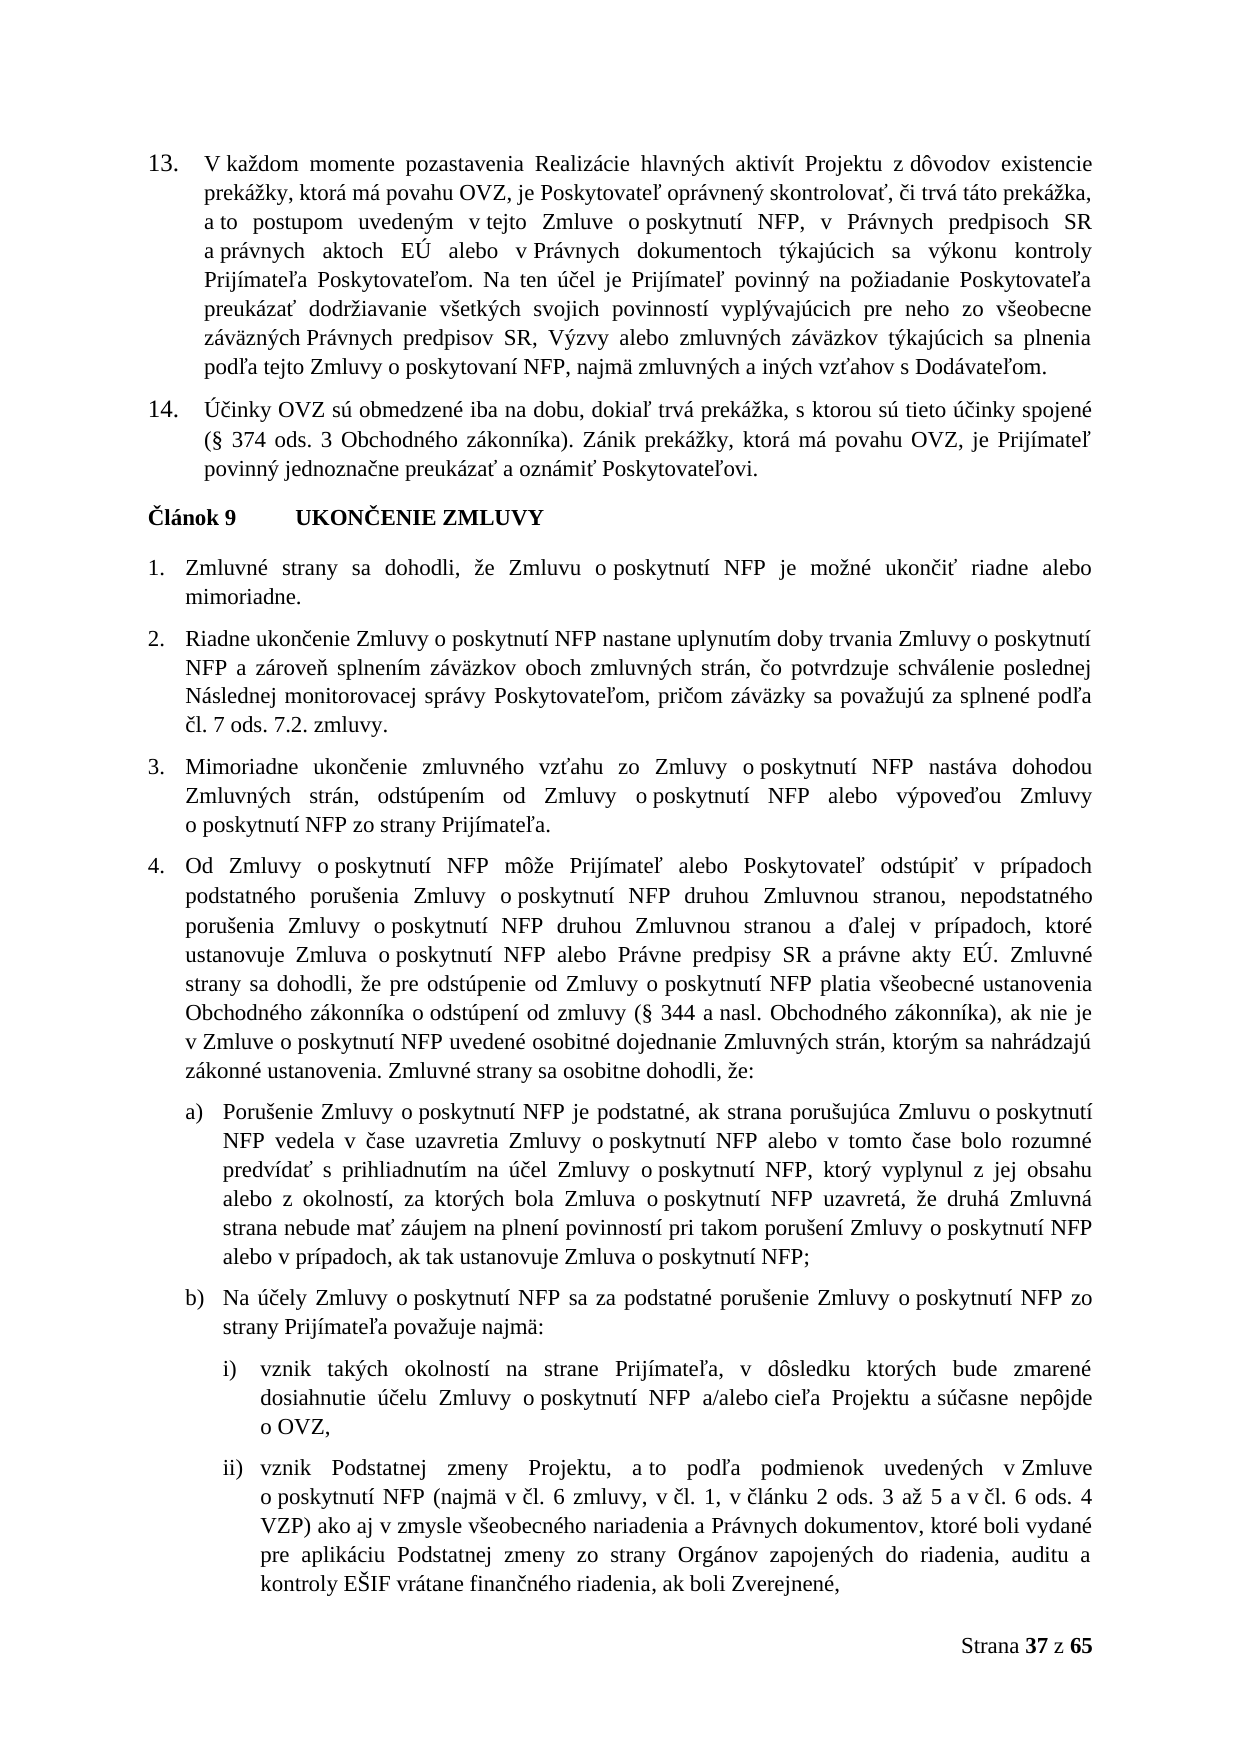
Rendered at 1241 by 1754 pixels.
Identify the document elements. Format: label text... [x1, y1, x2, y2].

list vznik takých okolností na strane Prijímateľa, v dôsledku ktorých bude zmarené dosiahnutie účelu Zmluvy o poskytnutí NFP a/alebo cieľa Projektu a súčasne nepôjde o OVZ, [223, 1355, 1092, 1439]
list Na účely Zmluvy o poskytnutí NFP sa za podstatné porušenie Zmluvy o poskytnutí NFP zo strany Prijímateľa považuje najmä: [185, 1284, 1092, 1340]
list V každom momente pozastavenia Realizácie hlavných aktivít Projektu z dôvodov existencie prekážky, ktorá má povahu OVZ, je Poskytovateľ oprávnený skontrolovať, či trvá táto prekážka, a to postupom uvedeným v tejto Zmluve o poskytnutí NFP, v Právnych predpisoch SR a právnych aktoch EÚ alebo v Právnych dokumentoch týkajúcich sa výkonu kontroly Prijímateľa Poskytovateľom. Na ten účel je Prijímateľ povinný na požiadanie Poskytovateľa preukázať dodržiavanie všetkých svojich povinností vyplývajúcich pre neho zo všeobecne záväzných Právnych predpisov SR, Výzvy alebo zmluvných záväzkov týkajúcich sa plnenia podľa tejto Zmluvy o poskytovaní NFP, najmä zmluvných a iných vzťahov s Dodávateľom. [148, 148, 1092, 379]
list Porušenie Zmluvy o poskytnutí NFP je podstatné, ak strana porušujúca Zmluvu o poskytnutí NFP vedela v čase uzavretia Zmluvy o poskytnutí NFP alebo v tomto čase bolo rozumné predvídať s prihliadnutím na účel Zmluvy o poskytnutí NFP, ktorý vyplynul z jej obsahu alebo z okolností, za ktorých bola Zmluva o poskytnutí NFP uzavretá, že druhá Zmluvná strana nebude mať záujem na plnení povinností pri takom porušení Zmluvy o poskytnutí NFP alebo v prípadoch, ak tak ustanovuje Zmluva o poskytnutí NFP; [185, 1098, 1092, 1269]
list Mimoriadne ukončenie zmluvného vzťahu zo Zmluvy o poskytnutí NFP nastáva dohodou Zmluvných strán, odstúpením od Zmluvy o poskytnutí NFP alebo výpoveďou Zmluvy o poskytnutí NFP zo strany Prijímateľa. [148, 753, 1092, 837]
list Od Zmluvy o poskytnutí NFP môže Prijímateľ alebo Poskytovateľ odstúpiť v prípadoch podstatného porušenia Zmluvy o poskytnutí NFP druhou Zmluvnou stranou, nepodstatného porušenia Zmluvy o poskytnutí NFP druhou Zmluvnou stranou a ďalej v prípadoch, ktoré ustanovuje Zmluva o poskytnutí NFP alebo Právne predpisy SR a právne akty EÚ. Zmluvné strany sa dohodli, že pre odstúpenie od Zmluvy o poskytnutí NFP platia všeobecné ustanovenia Obchodného zákonníka o odstúpení od zmluvy (§ 344 a nasl. Obchodného zákonníka), ak nie je v Zmluve o poskytnutí NFP uvedené osobitné dojednanie Zmluvných strán, ktorým sa nahrádzajú zákonné ustanovenia. Zmluvné strany sa osobitne dohodli, že: [148, 852, 1092, 1083]
text Článok 9 UKONČENIE ZMLUVY [148, 504, 1092, 531]
list Účinky OVZ sú obmedzené iba na dobu, dokiaľ trvá prekážka, s ktorou sú tieto účinky spojené (§ 374 ods. 3 Obchodného zákonníka). Zánik prekážky, ktorá má povahu OVZ, je Prijímateľ povinný jednoznačne preukázať a oznámiť Poskytovateľovi. [148, 394, 1092, 481]
list Riadne ukončenie Zmluvy o poskytnutí NFP nastane uplynutím doby trvania Zmluvy o poskytnutí NFP a zároveň splnením záväzkov oboch zmluvných strán, čo potvrdzuje schválenie poslednej Následnej monitorovacej správy Poskytovateľom, pričom záväzky sa považujú za splnené podľa čl. 7 ods. 7.2. zmluvy. [148, 624, 1092, 738]
list Zmluvné strany sa dohodli, že Zmluvu o poskytnutí NFP je možné ukončiť riadne alebo mimoriadne. [148, 554, 1092, 609]
list vznik Podstatnej zmeny Projektu, a to podľa podmienok uvedených v Zmluve o poskytnutí NFP (najmä v čl. 6 zmluvy, v čl. 1, v článku 2 ods. 3 až 5 a v čl. 6 ods. 4 VZP) ako aj v zmysle všeobecného nariadenia a Právnych dokumentov, ktoré boli vydané pre aplikáciu Podstatnej zmeny zo strany Orgánov zapojených do riadenia, auditu a kontroly EŠIF vrátane finančného riadenia, ak boli Zverejnené, [223, 1454, 1092, 1596]
